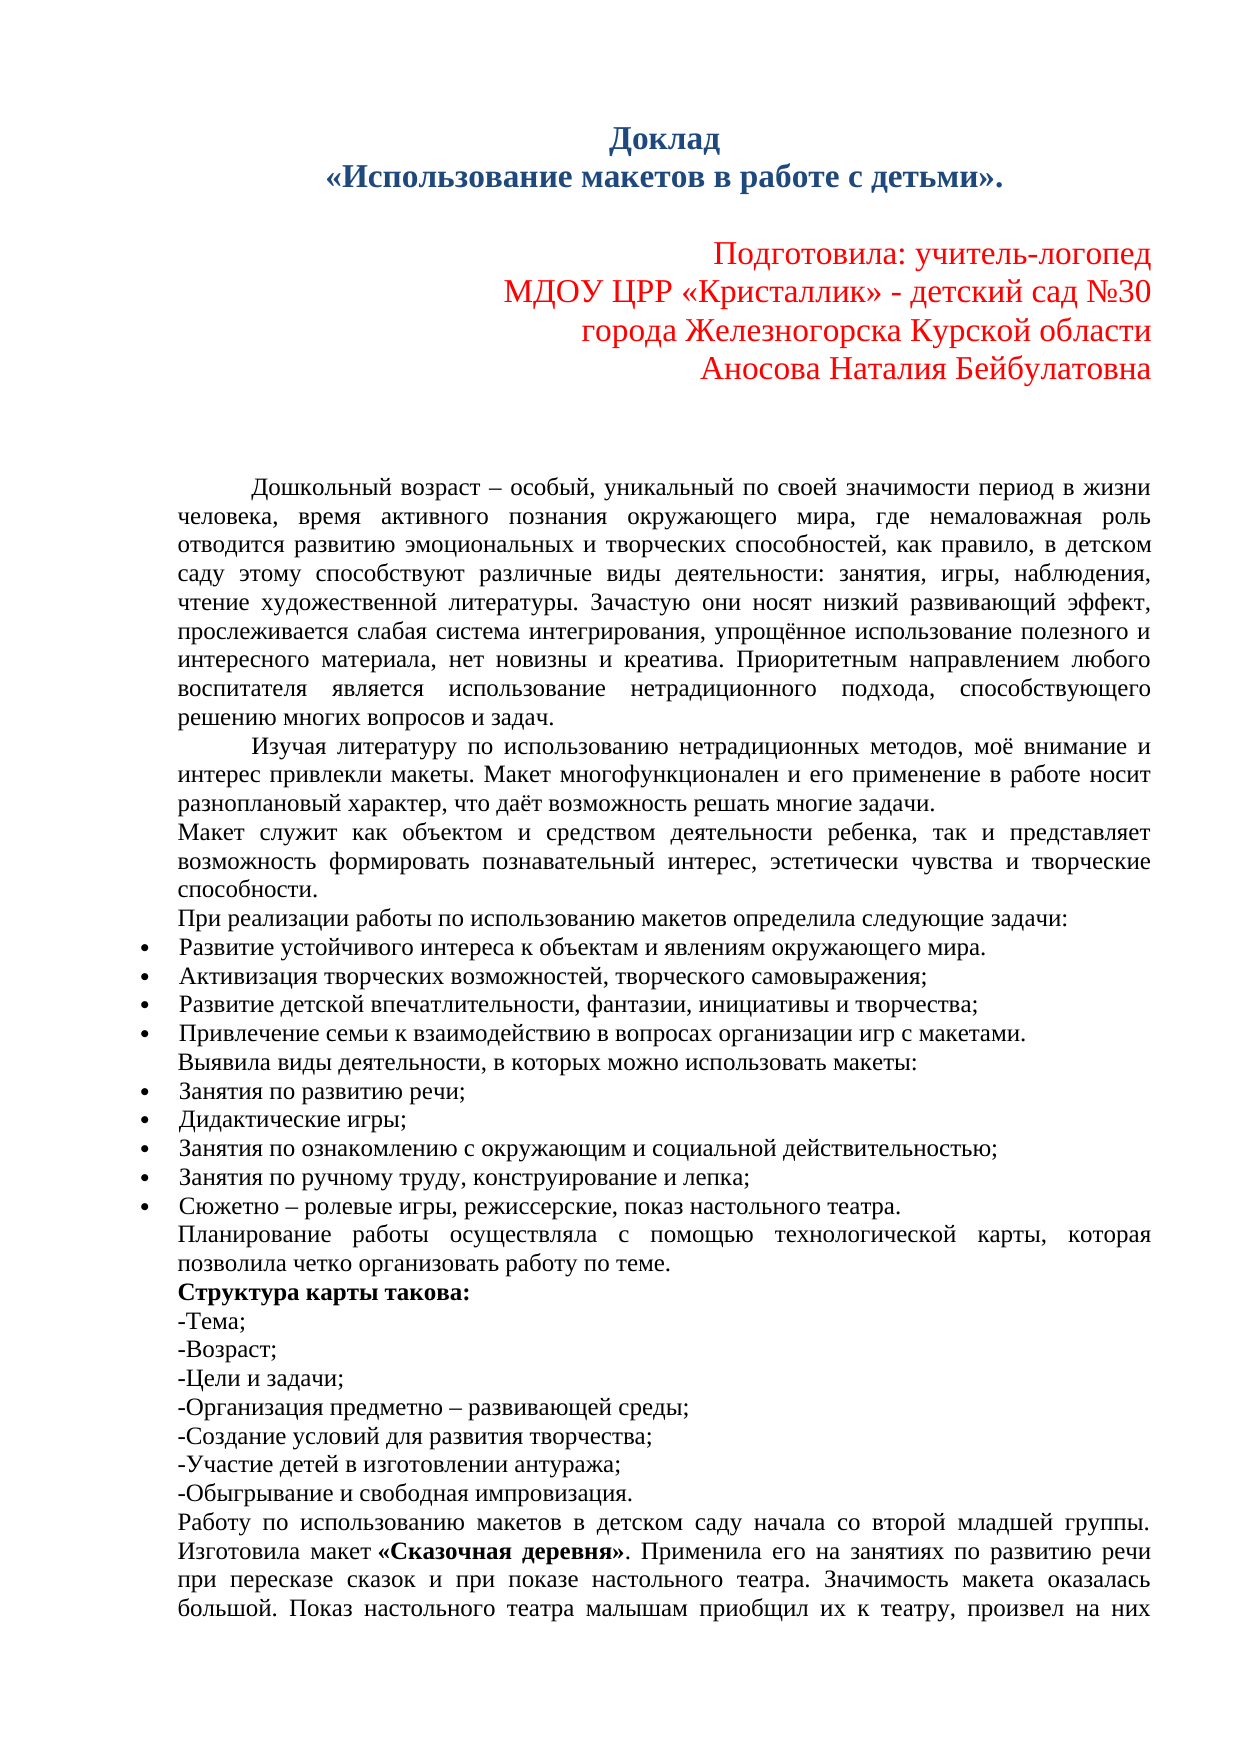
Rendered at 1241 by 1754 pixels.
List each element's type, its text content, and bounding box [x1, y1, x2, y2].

list Дидактические игры; [141, 1104, 1152, 1133]
text -Обыгрывание и свободная импровизация. [177, 1478, 1152, 1507]
text -Участие детей в изготовлении антуража; [177, 1449, 1152, 1478]
list Развитие устойчивого интереса к объектам и явлениям окружающего мира. [141, 932, 1152, 961]
text Доклад [177, 118, 1152, 156]
text МДОУ ЦРР «Кристаллик» - детский сад №30 [177, 271, 1152, 310]
list Сюжетно – ролевые игры, режиссерские, показ настольного театра. [141, 1191, 1152, 1219]
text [177, 1507, 1152, 1622]
list Занятия по ознакомлению с окружающим и социальной действительностью; [141, 1133, 1152, 1162]
text -Создание условий для развития творчества; [177, 1421, 1152, 1449]
list Развитие детской впечатлительности, фантазии, инициативы и творчества; [141, 989, 1152, 1018]
text города Железногорска Курской области [177, 310, 1152, 348]
text -Тема; [177, 1306, 1152, 1334]
text Аносова Наталия Бейбулатовна [177, 348, 1152, 386]
text Структура карты такова: [177, 1277, 1152, 1306]
text Изучая литературу по использованию нетрадиционных методов, моё внимание и интерес привлекли макеты. Макет многофункционален и его применение в работе носит разноплановый характер, что даёт возможность решать многие задачи. [177, 731, 1152, 817]
list Занятия по развитию речи; [141, 1076, 1152, 1104]
text Подготовила: учитель-логопед [177, 233, 1152, 271]
text Планирование работы осуществляла с помощью технологической карты, которая позволила четко организовать работу по теме. [177, 1219, 1152, 1277]
text Выявила виды деятельности, в которых можно использовать макеты: [177, 1047, 1152, 1076]
text -Организация предметно – развивающей среды; [177, 1392, 1152, 1421]
text -Возраст; [177, 1334, 1152, 1363]
text Дошкольный возраст – особый, уникальный по своей значимости период в жизни человека, время активного познания окружающего мира, где немаловажная роль отводится развитию эмоциональных и творческих способностей, как правило, в детском саду этому способствуют различные виды деятельности: занятия, игры, наблюдения, чтение художественной литературы. Зачастую они носят низкий развивающий эффект, прослеживается слабая система интегрирования, упрощённое использование полезного и интересного материала, нет новизны и креатива. Приоритетным направлением любого воспитателя является использование нетрадиционного подхода, способствующего решению многих вопросов и задач. [177, 472, 1152, 731]
list Привлечение семьи к взаимодействию в вопросах организации игр с макетами. [141, 1018, 1152, 1047]
text «Использование макетов в работе с детьми». [177, 156, 1152, 195]
text Макет служит как объектом и средством деятельности ребенка, так и представляет возможность формировать познавательный интерес, эстетически чувства и творческие способности. [177, 817, 1152, 903]
list Занятия по ручному труду, конструирование и лепка; [141, 1162, 1152, 1191]
list Активизация творческих возможностей, творческого самовыражения; [141, 961, 1152, 989]
text При реализации работы по использованию макетов определила следующие задачи: [177, 903, 1152, 932]
text -Цели и задачи; [177, 1363, 1152, 1392]
